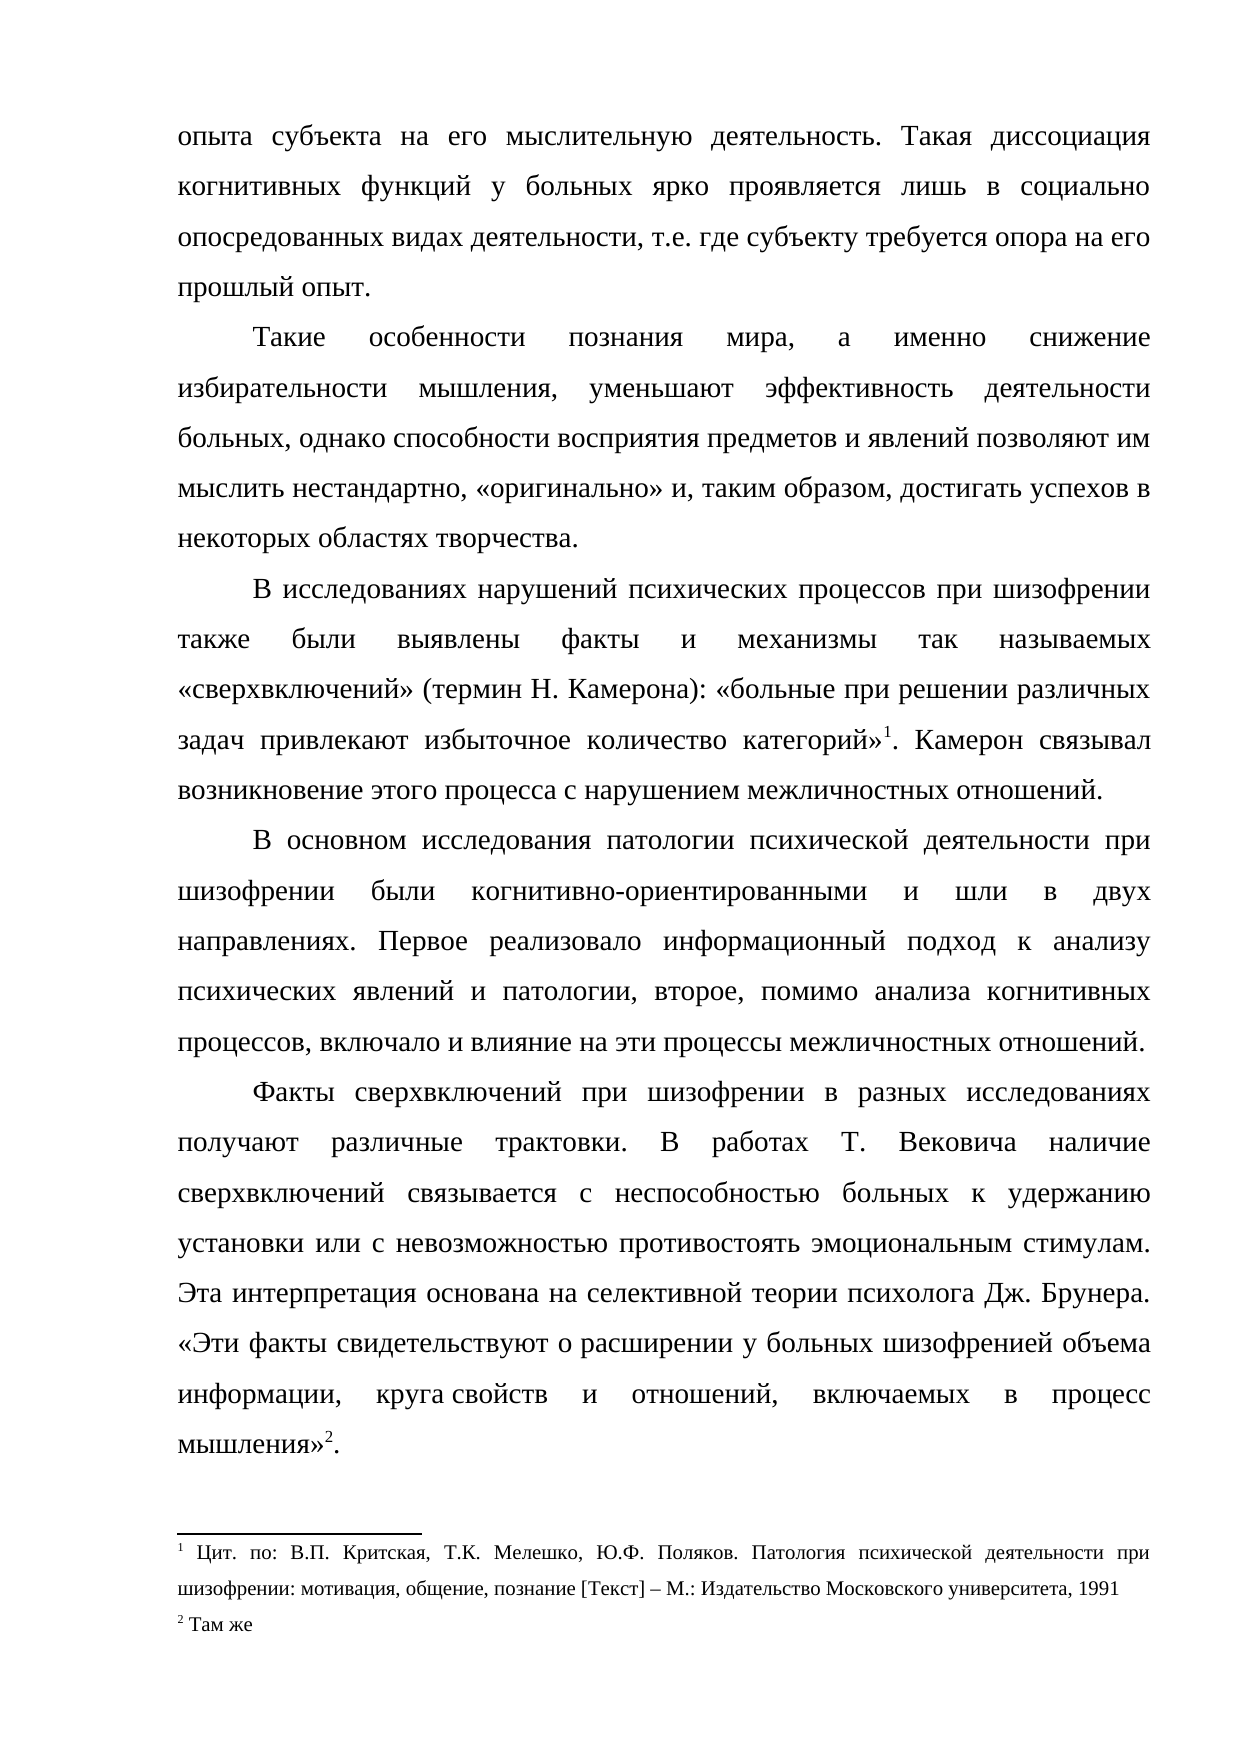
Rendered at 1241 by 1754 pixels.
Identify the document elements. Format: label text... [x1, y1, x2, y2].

text В основном исследования патологии психической деятельности при шизофрении были когнитивно-ориентированными и шли в двух направлениях. Первое реализовало информационный подход к анализу психических явлений и патологии, второе, помимо анализа когнитивных процессов, включало и влияние на эти процессы межличностных отношений. [177, 822, 1152, 1057]
text Факты сверхвключений при шизофрении в разных исследованиях получают различные трактовки. В работах Т. Вековича наличие сверхвключений связывается с неспособностью больных к удержанию установки или с невозможностью противостоять эмоциональным стимулам. Эта интерпретация основана на селективной теории психолога Дж. Брунера. «Эти факты свидетельствуют о расширении у больных шизофренией объема информации, круга свойств и отношений, включаемых в процесс мышления». [177, 1074, 1152, 1460]
text В исследованиях нарушений психических процессов при шизофрении также были выявлены факты и механизмы так называемых «сверхвключений» (термин Н. Камерона): «больные при решении различных задач привлекают избыточное количество категорий». Камерон связывал возникновение этого процесса с нарушением межличностных отношений. [177, 571, 1152, 806]
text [177, 118, 1152, 303]
text Такие особенности познания мира, а именно снижение избирательности мышления, уменьшают эффективность деятельности больных, однако способности восприятия предметов и явлений позволяют им мыслить нестандартно, «оригинально» и, таким образом, достигать успехов в некоторых областях творчества. [177, 319, 1152, 554]
